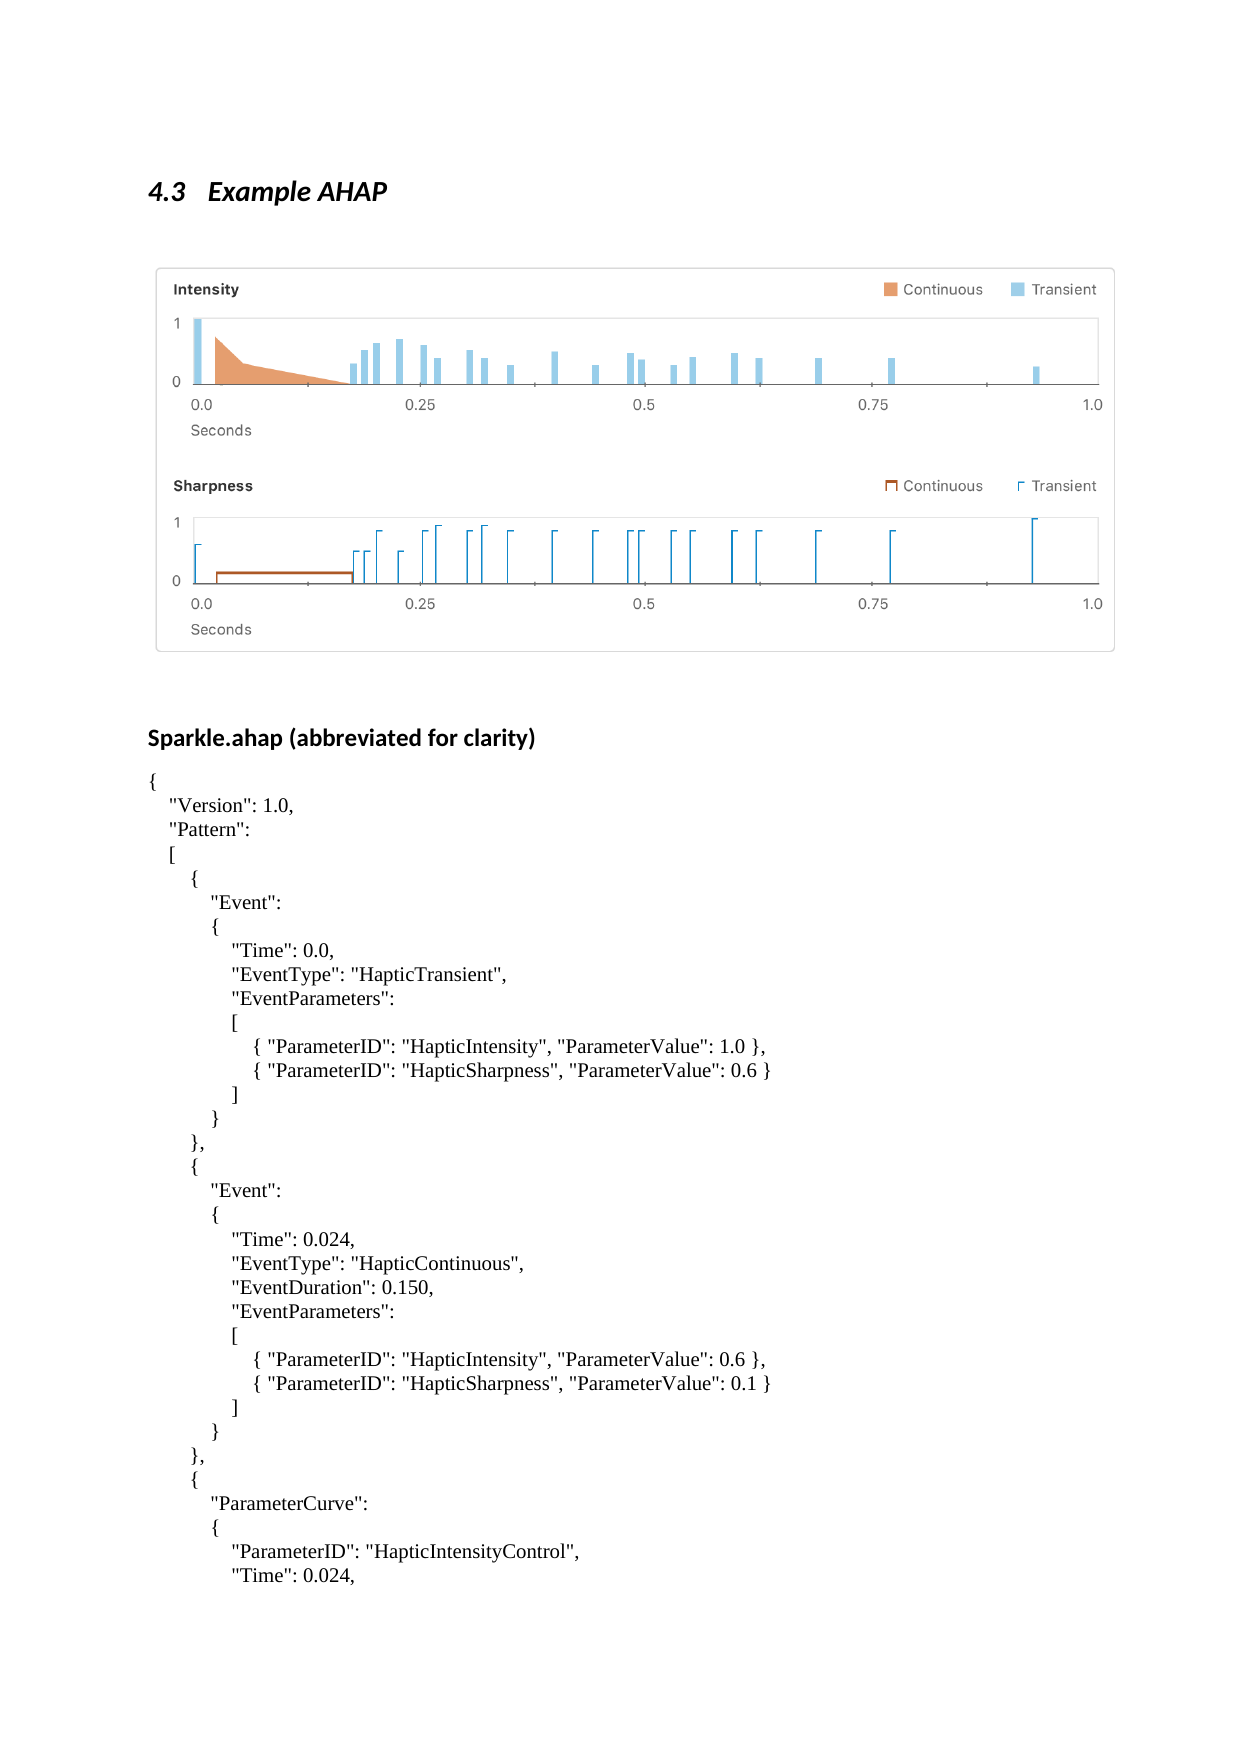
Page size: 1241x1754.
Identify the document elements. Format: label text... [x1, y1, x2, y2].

text { "ParameterID": "HapticSharpness", "ParameterValue": 0.1 } [148, 1371, 1122, 1395]
text "Time": 0.0, [148, 938, 1122, 962]
text "EventType": "HapticTransient", [148, 962, 1122, 986]
text "Time": 0.024, [148, 1563, 1122, 1587]
text "EventDuration": 0.150, [148, 1274, 1122, 1299]
text "Time": 0.024, [148, 1226, 1122, 1251]
text } [148, 1106, 1122, 1130]
text { [148, 1154, 1122, 1178]
text { [148, 866, 1122, 889]
text "Event": [148, 889, 1122, 914]
text { [148, 1467, 1122, 1491]
text [ [148, 1323, 1122, 1347]
text { "ParameterID": "HapticIntensity", "ParameterValue": 0.6 }, [148, 1347, 1122, 1371]
text "Version": 1.0, [148, 793, 1122, 817]
text "ParameterID": "HapticIntensityControl", [148, 1539, 1122, 1563]
text } [148, 1419, 1122, 1443]
text { [148, 914, 1122, 938]
text }, [148, 1443, 1122, 1467]
text { [148, 1515, 1122, 1539]
text { "ParameterID": "HapticIntensity", "ParameterValue": 1.0 }, [148, 1034, 1122, 1058]
text "Pattern": [148, 817, 1122, 841]
text { "ParameterID": "HapticSharpness", "ParameterValue": 0.6 } [148, 1058, 1122, 1082]
picture [147, 260, 1123, 660]
text ] [148, 1395, 1122, 1419]
text ] [148, 1082, 1122, 1106]
text Sparkle.ahap (abbreviated for clarity) [148, 722, 1122, 753]
text [ [148, 1010, 1122, 1034]
text [ [148, 841, 1122, 866]
text "EventType": "HapticContinuous", [148, 1251, 1122, 1274]
text { [148, 769, 1122, 793]
text "EventParameters": [148, 986, 1122, 1010]
text { [148, 1202, 1122, 1226]
text "Event": [148, 1178, 1122, 1202]
text "EventParameters": [148, 1299, 1122, 1323]
subtitle Example AHAP [148, 173, 1122, 208]
text }, [148, 1130, 1122, 1154]
text "ParameterCurve": [148, 1491, 1122, 1515]
